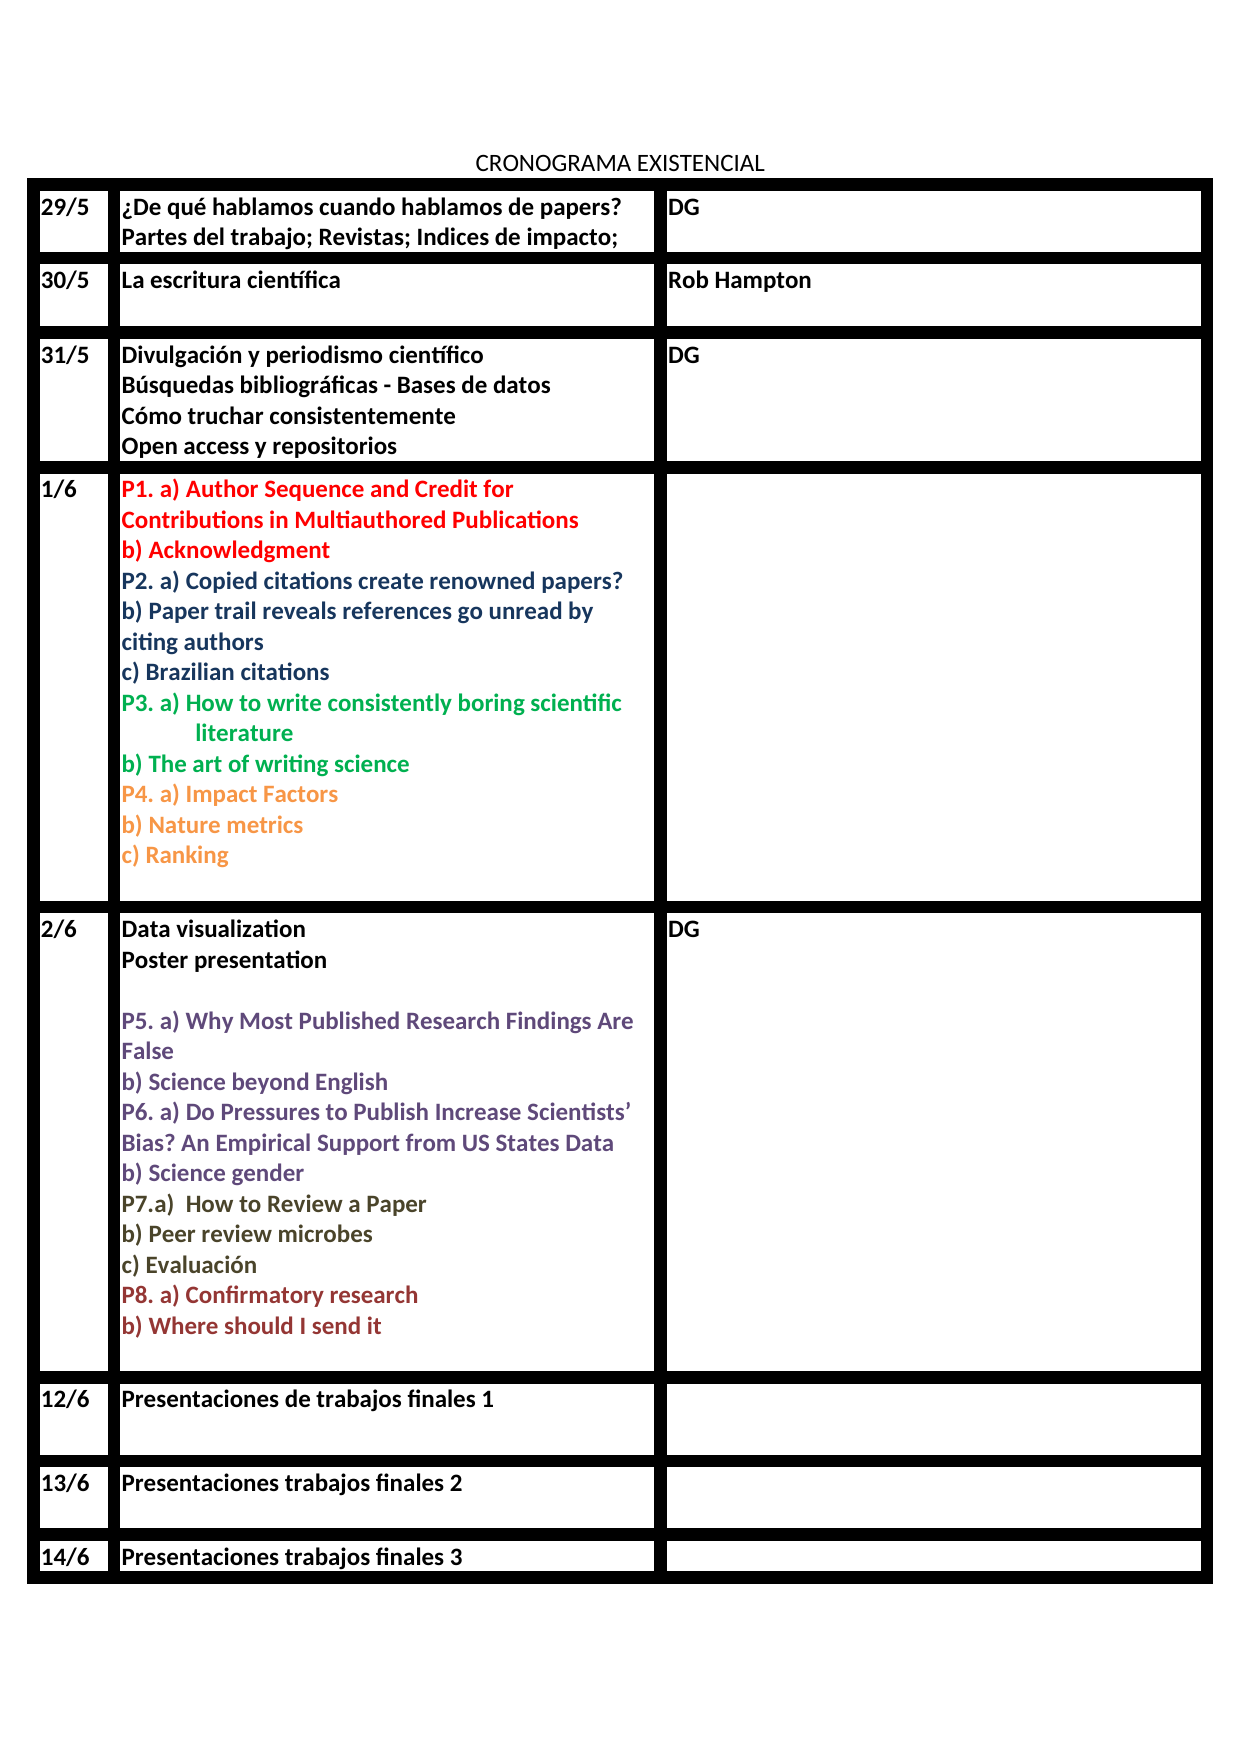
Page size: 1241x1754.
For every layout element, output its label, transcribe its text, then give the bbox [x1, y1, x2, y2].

table_header 29/5 [40, 191, 108, 252]
table_cell 2/6 [40, 913, 108, 1371]
table_cell [667, 474, 1201, 901]
table_cell 13/6 [40, 1467, 108, 1528]
table_cell 14/6 [40, 1541, 108, 1571]
table_header ¿De qué hablamos cuando hablamos de papers? Partes del trabajo; Revistas; Indices de impacto; [120, 191, 654, 252]
table_cell Presentaciones trabajos finales 2 [120, 1467, 654, 1528]
table_cell [667, 1541, 1201, 1571]
table_header DG [667, 191, 1201, 252]
table_cell DG [667, 339, 1201, 461]
table_cell 12/6 [40, 1384, 108, 1454]
table_cell Data visualization Poster presentation P5. a) Why Most Published Research Findings Are False b) Science beyond English P6. a) Do Pressures to Publish Increase Scientists’ Bias? An Empirical Support from US States Data b) Science gender P7.a) How to Review a Paper b) Peer review microbes c) Evaluación P8. a) Confirmatory research b) Where should I send it [120, 913, 654, 1371]
table_cell Presentaciones de trabajos finales 1 [120, 1384, 654, 1454]
table_cell [667, 1467, 1201, 1528]
table_cell DG [667, 913, 1201, 1371]
table_cell [667, 1384, 1201, 1454]
text CRONOGRAMA EXISTENCIAL [177, 148, 1063, 178]
table_cell P1. a) Author Sequence and Credit for Contributions in Multiauthored Publications b) Acknowledgment P2. a) Copied citations create renowned papers? b) Paper trail reveals references go unread by citing authors c) Brazilian citations P3. a) How to write consistently boring scientific literature b) The art of writing science P4. a) Impact Factors b) Nature metrics c) Ranking [120, 474, 654, 901]
table_cell 1/6 [40, 474, 108, 901]
table_cell La escritura científica [120, 264, 654, 326]
table_cell Rob Hampton [667, 264, 1201, 326]
table_cell 31/5 [40, 339, 108, 461]
table_cell Divulgación y periodismo científico Búsquedas bibliográficas - Bases de datos Cómo truchar consistentemente Open access y repositorios [120, 339, 654, 461]
table_cell 30/5 [40, 264, 108, 326]
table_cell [120, 1541, 654, 1571]
